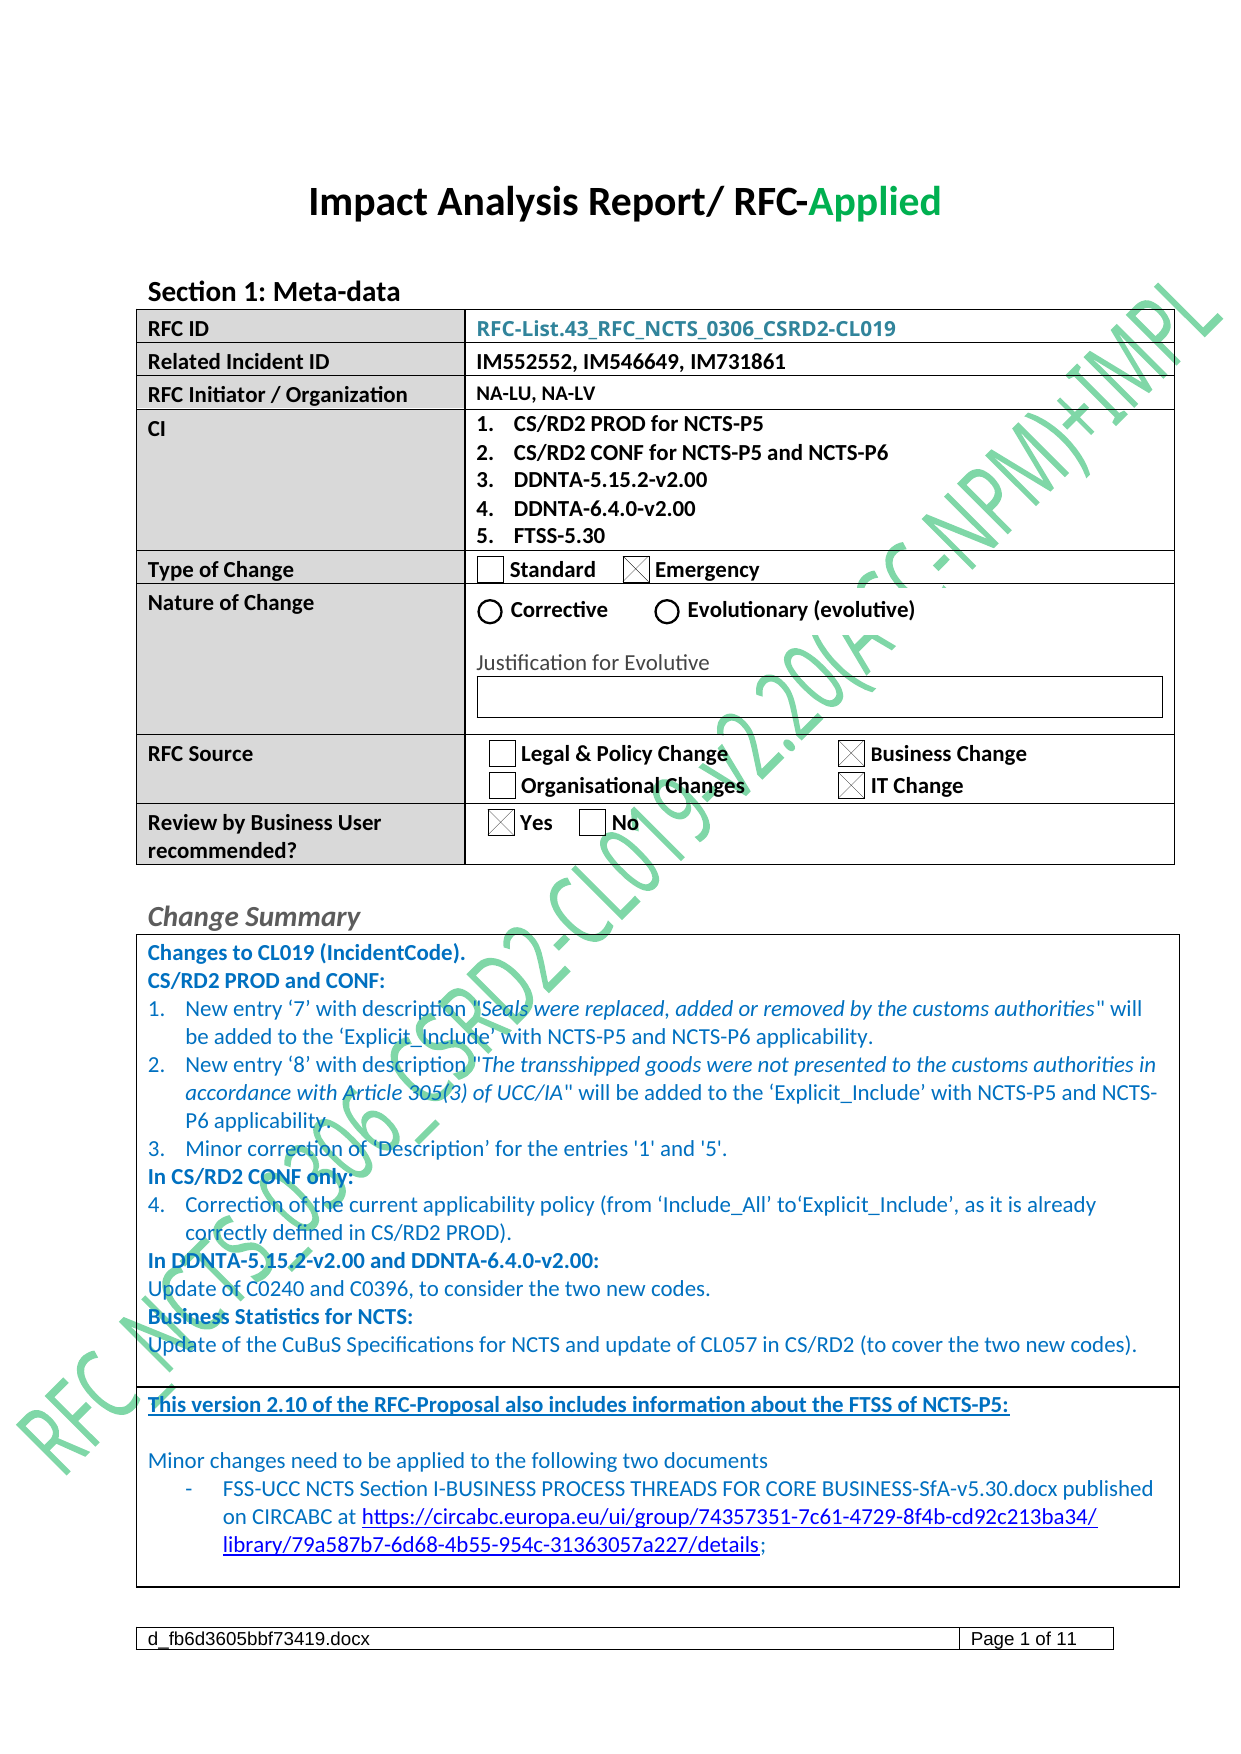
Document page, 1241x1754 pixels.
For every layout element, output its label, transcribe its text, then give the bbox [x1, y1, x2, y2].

table_header RFC ID [137, 310, 464, 342]
text Change Summary [148, 898, 1102, 934]
table_cell Standard Emergency [466, 551, 1174, 583]
table_cell Type of Change [137, 551, 464, 583]
table_cell Nature of Change [137, 584, 464, 734]
table_cell Related Incident ID [137, 343, 464, 375]
table_header RFC-List.43_RFC_NCTS_0306_CSRD2-CL019 [466, 310, 1174, 342]
table_cell NA-LU, NA-LV [466, 376, 1174, 408]
table_cell RFC Initiator / Organization [137, 376, 464, 408]
table_cell RFC Source [137, 735, 464, 803]
text Section 1: Meta-data [148, 273, 1102, 308]
table_cell Justification for Evolutive [466, 584, 1174, 734]
table_cell CS/RD2 PROD for NCTS-P5 CS/RD2 CONF for NCTS-P5 and NCTS-P6 DDNTA-5.15.2-v2.00 DDNTA-6.4.0-v2.00 FTSS-5.30 [466, 410, 1174, 550]
table_cell CI [137, 410, 464, 550]
table_cell IM552552, IM546649, IM731861 [466, 343, 1174, 375]
table_cell Yes No [466, 804, 1174, 864]
subtitle Impact Analysis Report/ RFC-Applied [148, 175, 1102, 226]
table_header Changes to CL019 (IncidentCode). CS/RD2 PROD and CONF: New entry ‘7’ with description "Seals were replaced, added or removed by the customs authorities" will be added to the ‘Explicit_Include’ with NCTS-P5 and NCTS-P6 applicability. New entry ‘8’ with description "The transshipped goods were not presented to the customs authorities in accordance with Article 305(3) of UCC/IA" will be added to the ‘Explicit_Include’ with NCTS-P5 and NCTS-P6 applicability. Minor correction of ‘Description’ for the entries '1' and '5'. In CS/RD2 CONF only: Correction of the current applicability policy (from ‘Include_All’ to‘Explicit_Include’, as it is already correctly defined in CS/RD2 PROD). In DDNTA-5.15.2-v2.00 and DDNTA-6.4.0-v2.00: Update of C0240 and C0396, to consider the two new codes. Business Statistics for NCTS: Update of the CuBuS Specifications for NCTS and update of CL057 in CS/RD2 (to cover the two new codes). [137, 935, 1179, 1386]
table_cell [466, 735, 1174, 803]
table_cell Review by Business User recommended? [137, 804, 464, 864]
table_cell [137, 1388, 1179, 1586]
